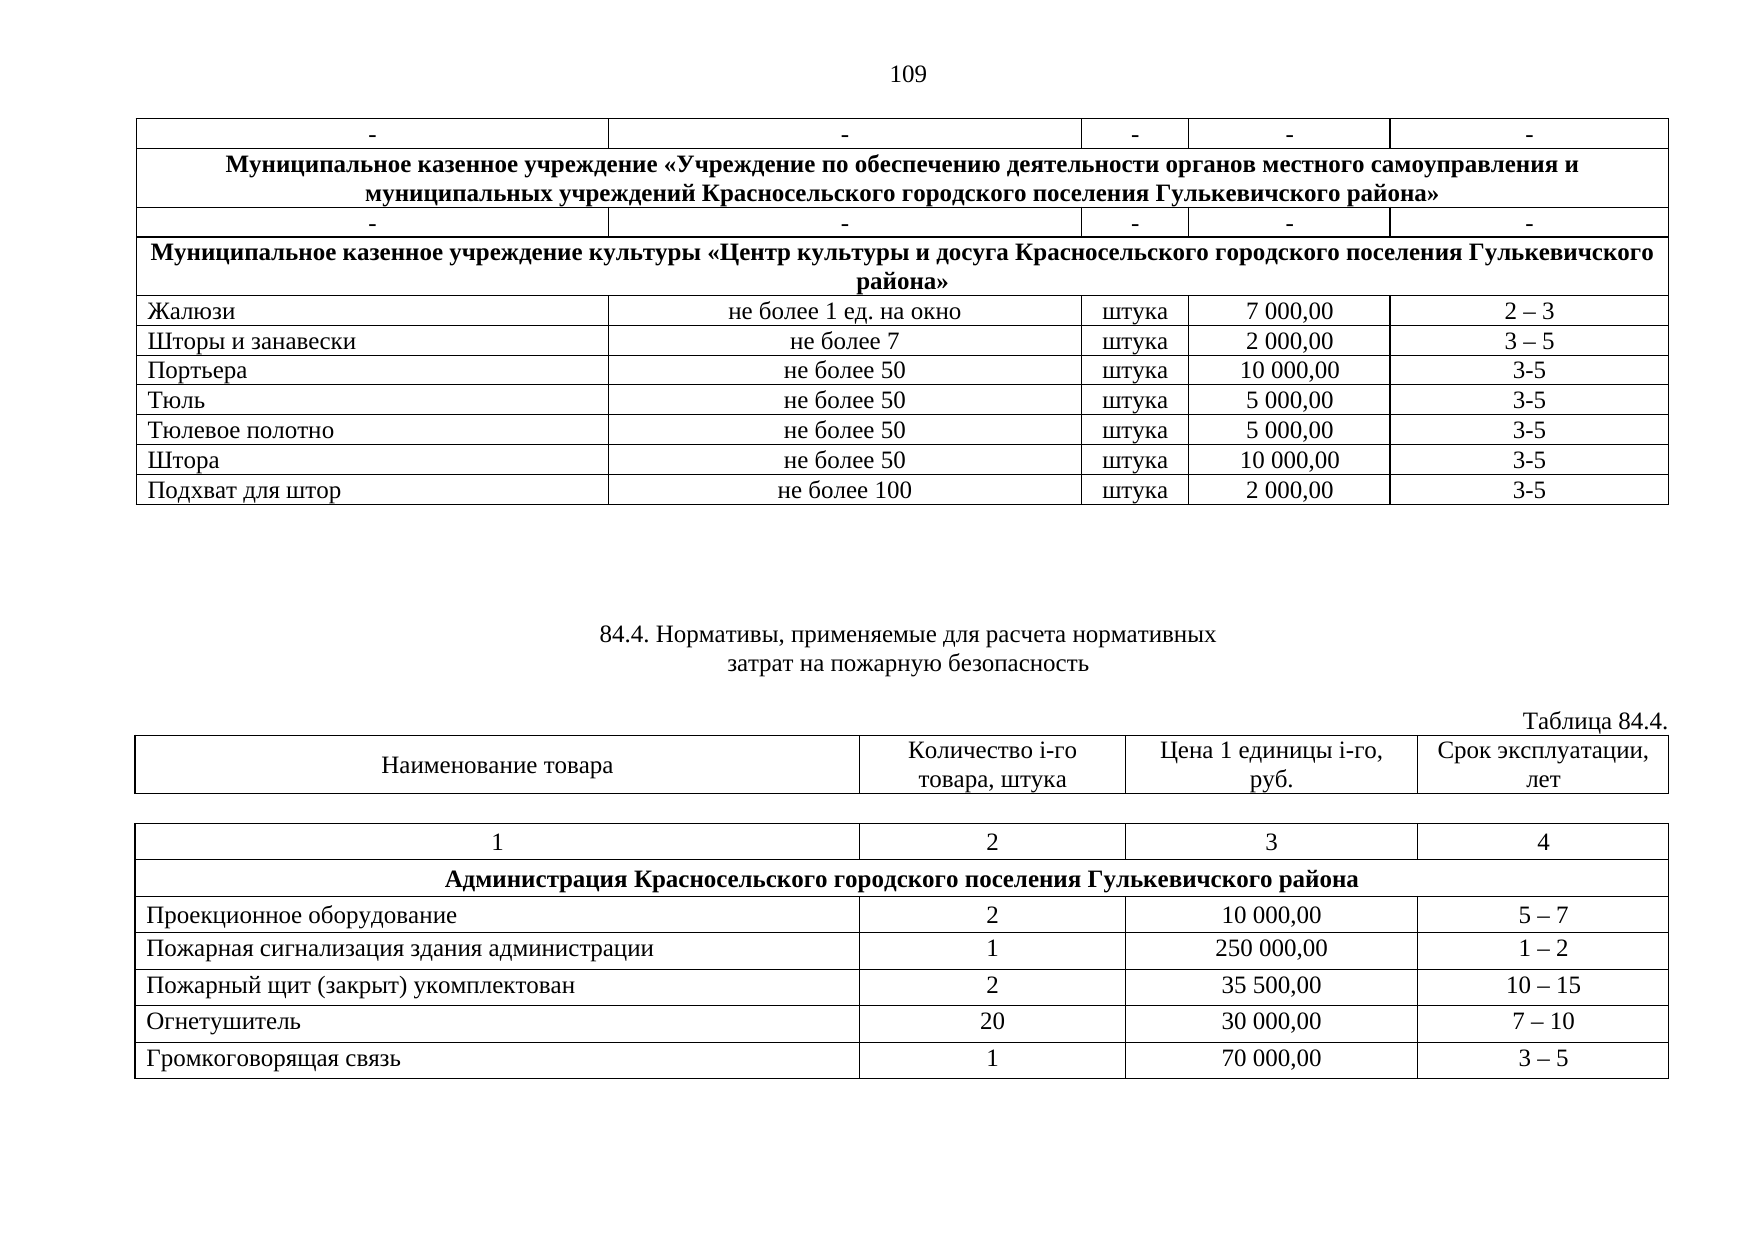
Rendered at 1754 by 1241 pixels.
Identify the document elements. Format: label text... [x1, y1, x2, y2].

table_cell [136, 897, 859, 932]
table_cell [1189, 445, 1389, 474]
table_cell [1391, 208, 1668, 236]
text 84.4. Нормативы, применяемые для расчета нормативных [148, 619, 1668, 648]
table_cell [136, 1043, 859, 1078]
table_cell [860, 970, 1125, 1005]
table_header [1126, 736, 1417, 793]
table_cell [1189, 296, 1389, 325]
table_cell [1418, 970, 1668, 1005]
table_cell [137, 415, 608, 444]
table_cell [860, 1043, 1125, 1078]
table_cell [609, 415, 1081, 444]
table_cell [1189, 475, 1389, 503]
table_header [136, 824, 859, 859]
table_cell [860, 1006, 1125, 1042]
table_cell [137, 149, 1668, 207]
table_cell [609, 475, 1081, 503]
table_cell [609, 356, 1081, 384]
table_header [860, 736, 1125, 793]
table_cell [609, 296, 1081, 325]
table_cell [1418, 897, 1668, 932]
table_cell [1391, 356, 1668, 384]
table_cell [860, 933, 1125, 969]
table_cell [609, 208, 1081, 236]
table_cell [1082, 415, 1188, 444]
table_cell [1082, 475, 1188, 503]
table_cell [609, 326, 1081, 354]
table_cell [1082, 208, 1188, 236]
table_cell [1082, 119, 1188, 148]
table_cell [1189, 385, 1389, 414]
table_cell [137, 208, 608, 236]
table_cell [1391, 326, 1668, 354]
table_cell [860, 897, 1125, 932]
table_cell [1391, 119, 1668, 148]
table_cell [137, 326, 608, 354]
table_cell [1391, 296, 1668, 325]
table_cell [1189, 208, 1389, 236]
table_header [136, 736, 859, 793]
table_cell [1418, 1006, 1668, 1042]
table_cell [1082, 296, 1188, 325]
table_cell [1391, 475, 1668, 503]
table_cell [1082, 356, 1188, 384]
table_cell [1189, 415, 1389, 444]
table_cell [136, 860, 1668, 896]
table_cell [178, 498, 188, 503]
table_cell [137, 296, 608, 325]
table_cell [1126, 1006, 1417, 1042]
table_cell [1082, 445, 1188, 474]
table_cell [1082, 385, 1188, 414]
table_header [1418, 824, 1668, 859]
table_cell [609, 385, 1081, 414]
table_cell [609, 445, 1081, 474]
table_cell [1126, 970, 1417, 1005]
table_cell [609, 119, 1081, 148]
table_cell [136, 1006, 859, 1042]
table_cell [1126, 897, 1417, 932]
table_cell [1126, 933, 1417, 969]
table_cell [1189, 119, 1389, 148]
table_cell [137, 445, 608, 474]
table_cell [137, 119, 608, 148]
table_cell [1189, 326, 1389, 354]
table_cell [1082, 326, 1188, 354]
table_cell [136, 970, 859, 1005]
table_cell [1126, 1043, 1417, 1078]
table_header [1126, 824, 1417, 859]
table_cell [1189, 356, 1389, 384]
text Таблица 84.4. [148, 706, 1668, 734]
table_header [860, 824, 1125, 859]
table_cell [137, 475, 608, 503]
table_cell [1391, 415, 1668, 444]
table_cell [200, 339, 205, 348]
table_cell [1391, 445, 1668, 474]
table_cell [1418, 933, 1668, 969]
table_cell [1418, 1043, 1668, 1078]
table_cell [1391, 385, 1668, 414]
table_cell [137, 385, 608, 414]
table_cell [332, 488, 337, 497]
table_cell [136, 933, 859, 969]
text затрат на пожарную безопасность [148, 648, 1668, 677]
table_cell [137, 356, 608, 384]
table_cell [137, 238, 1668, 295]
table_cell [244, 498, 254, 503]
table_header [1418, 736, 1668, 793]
